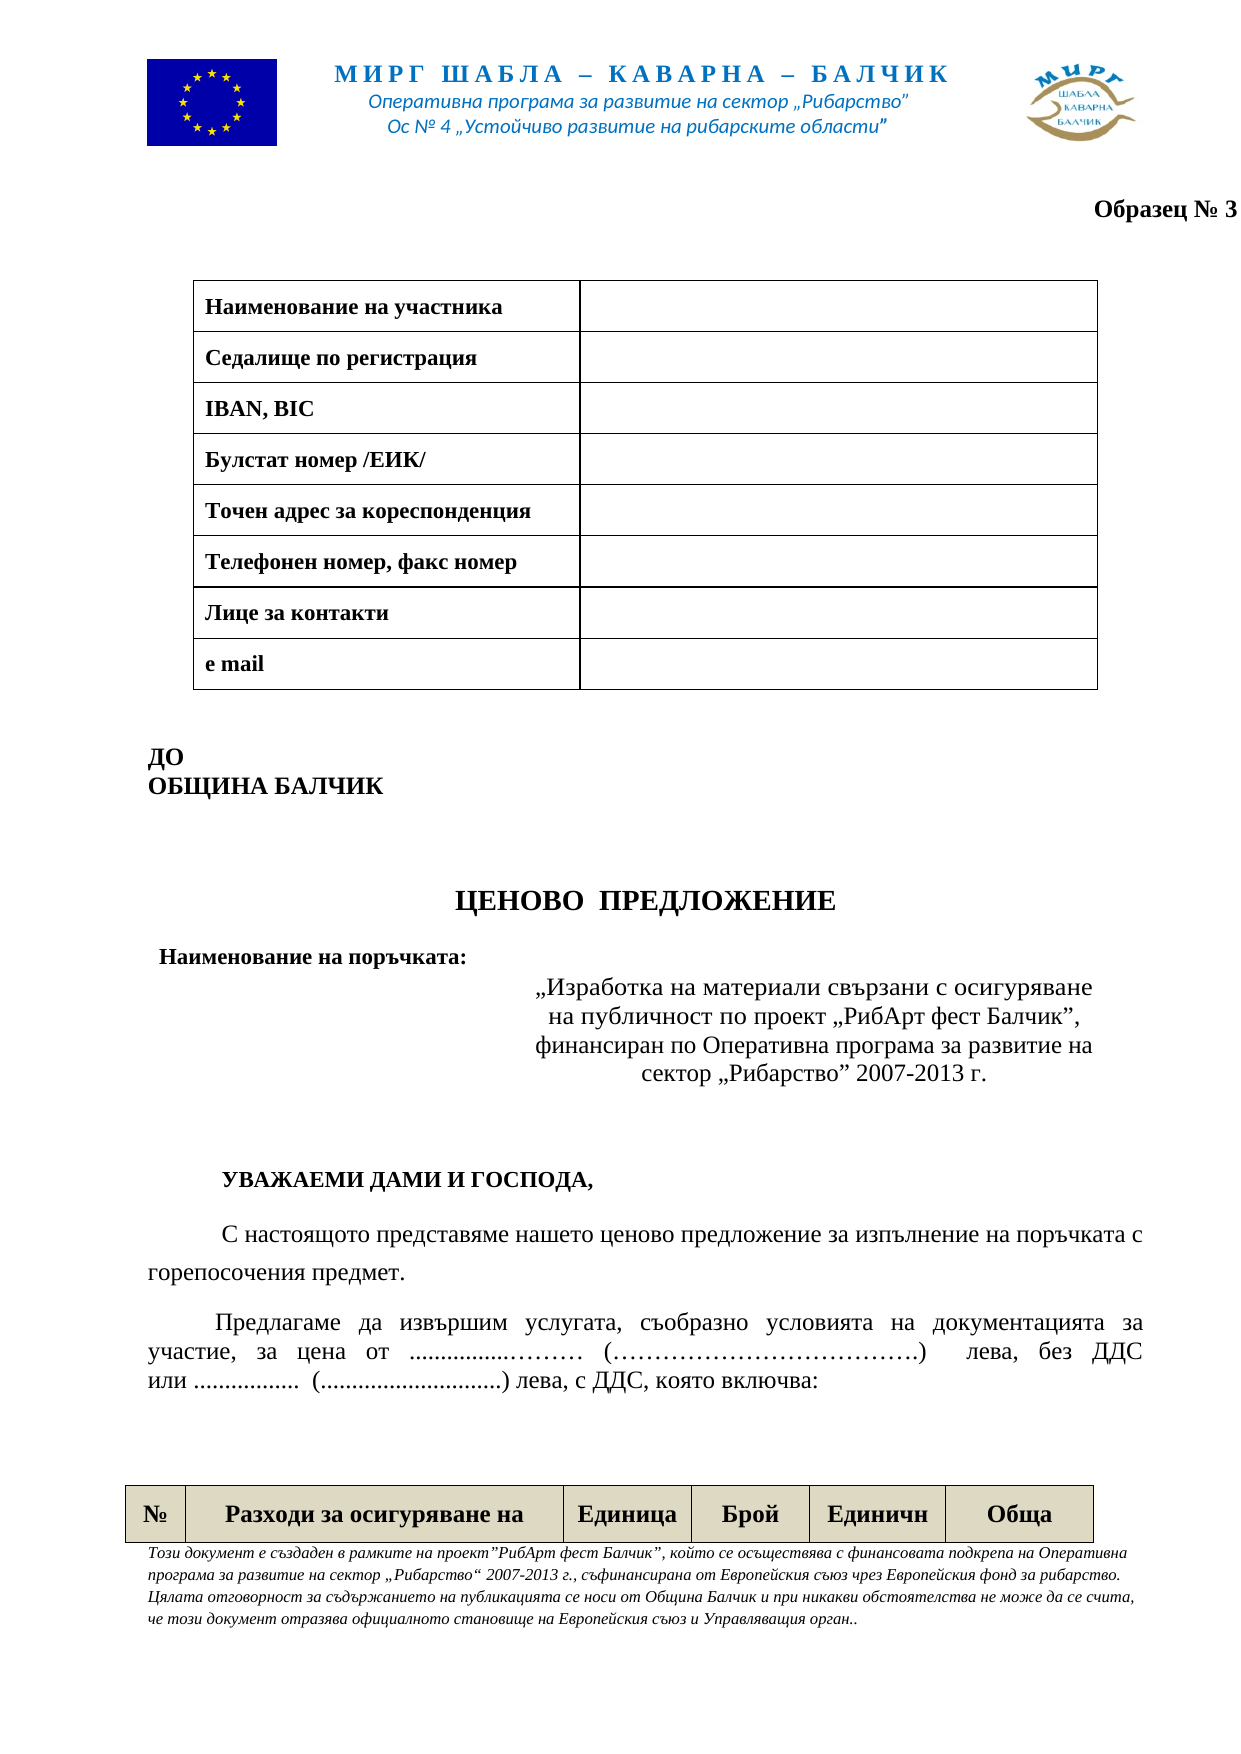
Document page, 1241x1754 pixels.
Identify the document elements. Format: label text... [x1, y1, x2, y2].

table_header Единица мярка [564, 1486, 691, 1542]
table_header „Изработка на материали свързани с осигуряване на публичност по проект „РибАрт фест Балчик”, финансиран по Оперативна програма за развитие на сектор „Рибарство” 2007-2013 г. [513, 944, 1115, 1140]
table_cell Телефонен номер, факс номер [194, 536, 579, 586]
table_header Брой единици [692, 1486, 809, 1542]
table_cell Седалище по регистрация [194, 332, 579, 382]
table_header [581, 281, 1097, 331]
table_cell [581, 383, 1097, 433]
text ОБЩИНА БАЛЧИК [148, 771, 1144, 800]
text Предлагаме да извършим услугата, съобразно условията на документацията за участие, за цена от ................……… (……………………………….) лева, без ДДС или ................. (.............................) лева, с ДДС, която включва: [148, 1307, 1144, 1394]
table_cell Булстат номер /ЕИК/ [194, 434, 579, 484]
picture [1018, 59, 1142, 147]
text ЦЕНОВО ПРЕДЛОЖЕНИЕ [148, 883, 1144, 917]
table_cell IBAN, BIC [194, 383, 579, 433]
table_cell e mail [194, 639, 579, 688]
table_header Наименование на поръчката: [148, 944, 513, 1140]
text С настоящото представяме нашето ценово предложение за изпълнение на поръчката с горепосочения предмет. [148, 1219, 1144, 1296]
table_header Разходи за осигуряване на публичност [186, 1486, 563, 1542]
table_header Обща Сума Без ДДС [946, 1486, 1093, 1542]
table_cell [581, 434, 1097, 484]
table_cell Точен адрес за кореспонденция [194, 485, 579, 535]
text Образец № 3 [73, 194, 1237, 223]
table_cell [581, 536, 1097, 586]
table_cell [581, 588, 1097, 637]
table_cell Лице за контакти [194, 588, 579, 637]
table_cell [581, 332, 1097, 382]
table_cell [581, 639, 1097, 688]
table_cell [581, 485, 1097, 535]
text ДО [148, 742, 1144, 771]
table_header № по ред [126, 1486, 185, 1542]
table_header Единична цена без ДДС [810, 1486, 945, 1542]
picture [147, 59, 277, 146]
table_header Наименование на участника [194, 281, 579, 331]
text УВАЖАЕМИ ДАМИ И ГОСПОДА, [148, 1166, 1144, 1193]
